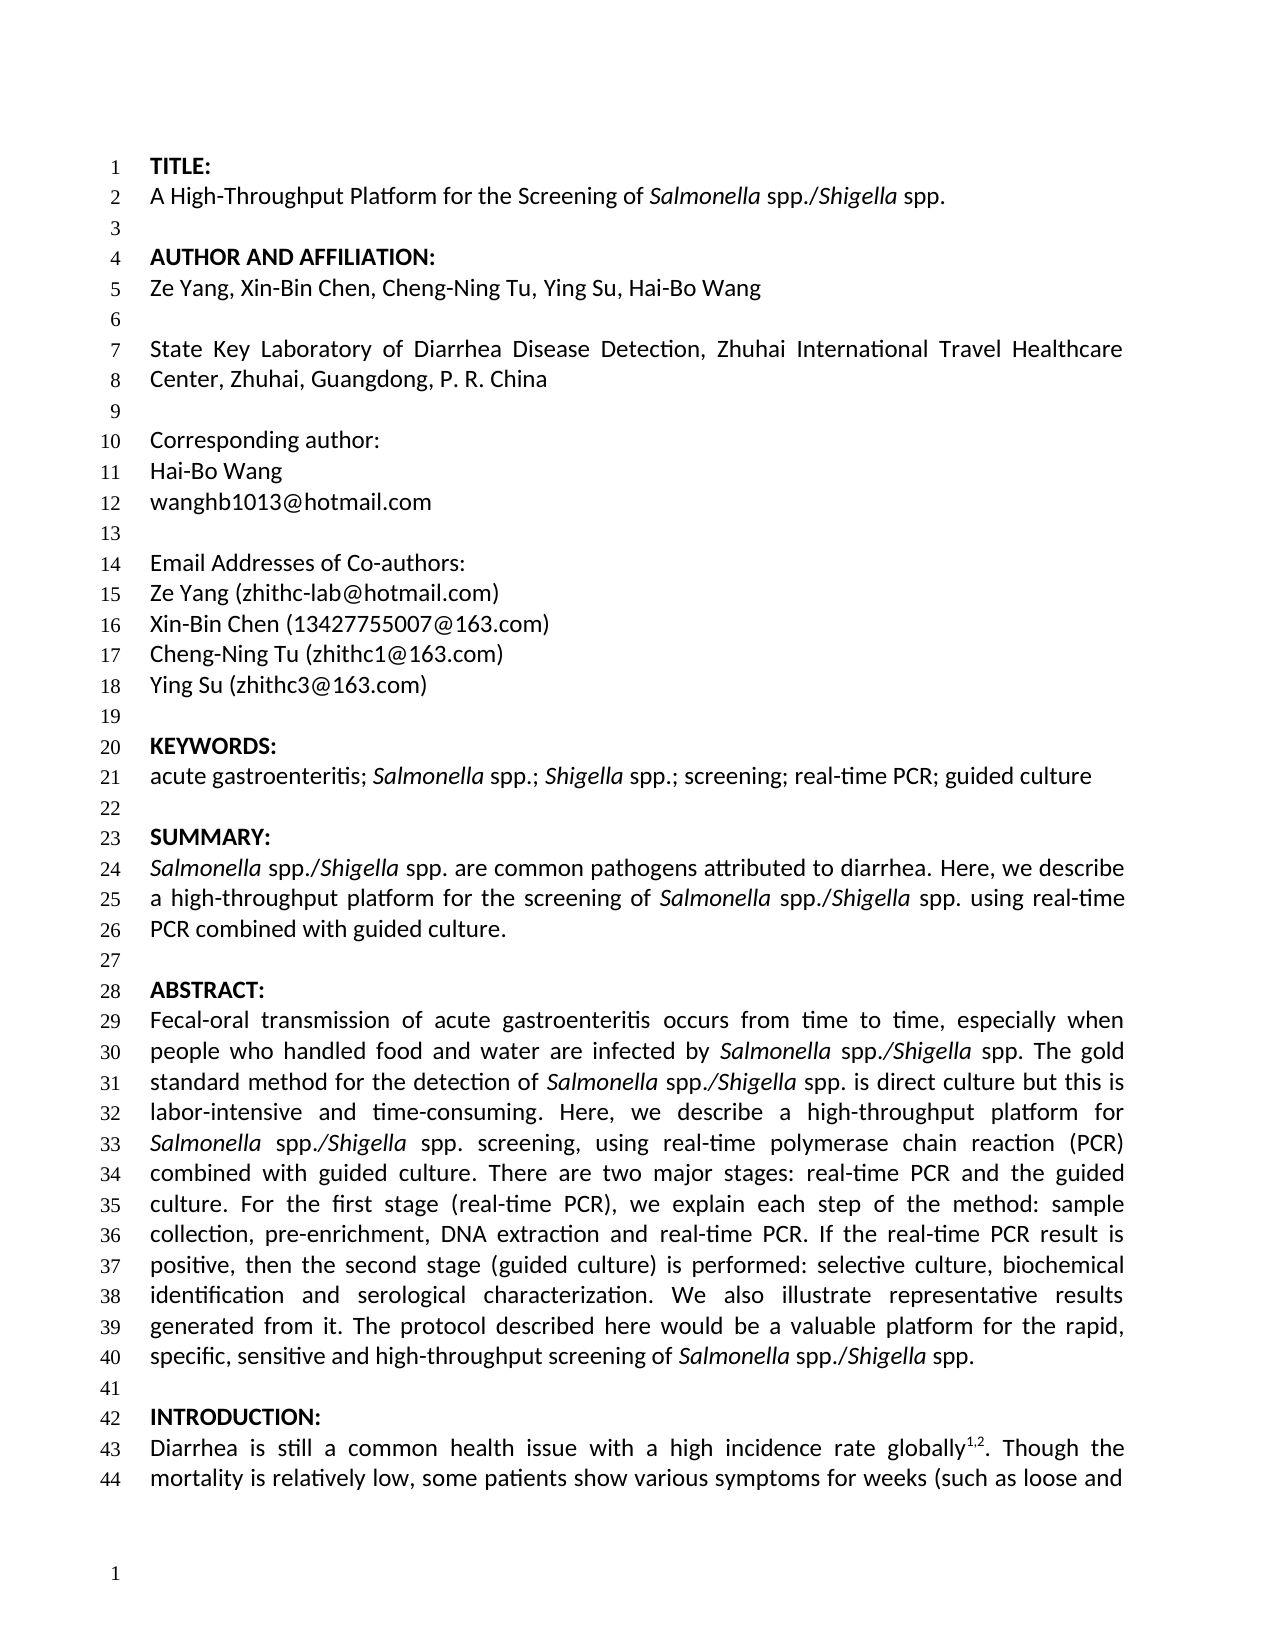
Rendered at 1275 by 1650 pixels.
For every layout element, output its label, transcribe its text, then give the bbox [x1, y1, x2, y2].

text TITLE: [150, 150, 1125, 181]
text SUMMARY: [150, 821, 1125, 852]
text Salmonella spp./Shigella spp. are common pathogens attributed to diarrhea. Here, we describe a high-throughput platform for the screening of Salmonella spp./Shigella spp. using real-time PCR combined with guided culture. [150, 852, 1125, 943]
text acute gastroenteritis; Salmonella spp.; Shigella spp.; screening; real-time PCR; guided culture [150, 760, 1125, 791]
text INTRODUCTION: [150, 1401, 1125, 1432]
text Cheng-Ning Tu (zhithc1@163.com) [150, 638, 1125, 669]
text A High-Throughput Platform for the Screening of Salmonella spp./Shigella spp. [150, 181, 1125, 211]
text Ze Yang (zhithc-lab@hotmail.com) [150, 577, 1125, 608]
text State Key Laboratory of Diarrhea Disease Detection, Zhuhai International Travel Healthcare Center, Zhuhai, Guangdong, P. R. China [150, 333, 1125, 394]
text Ying Su (zhithc3@163.com) [150, 669, 1125, 699]
text Xin-Bin Chen (13427755007@163.com) [150, 608, 1125, 638]
text Ze Yang, Xin-Bin Chen, Cheng-Ning Tu, Ying Su, Hai-Bo Wang [150, 272, 1125, 303]
text wanghb1013@hotmail.com [150, 486, 1125, 516]
text Fecal-oral transmission of acute gastroenteritis occurs from time to time, especially when people who handled food and water are infected by Salmonella spp./Shigella spp. The gold standard method for the detection of Salmonella spp./Shigella spp. is direct culture but this is labor-intensive and time-consuming. Here, we describe a high-throughput platform for Salmonella spp./Shigella spp. screening, using real-time polymerase chain reaction (PCR) combined with guided culture. There are two major stages: real-time PCR and the guided culture. For the first stage (real-time PCR), we explain each step of the method: sample collection, pre-enrichment, DNA extraction and real-time PCR. If the real-time PCR result is positive, then the second stage (guided culture) is performed: selective culture, biochemical identification and serological characterization. We also illustrate representative results generated from it. The protocol described here would be a valuable platform for the rapid, specific, sensitive and high-throughput screening of Salmonella spp./Shigella spp. [150, 1004, 1125, 1371]
text AUTHOR AND AFFILIATION: [150, 242, 1125, 272]
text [150, 1432, 1125, 1493]
text KEYWORDS: [150, 730, 1125, 760]
text ABSTRACT: [150, 974, 1125, 1004]
text Hai-Bo Wang [150, 455, 1125, 486]
text Corresponding author: [150, 425, 1125, 455]
text Email Addresses of Co-authors: [150, 547, 1125, 577]
